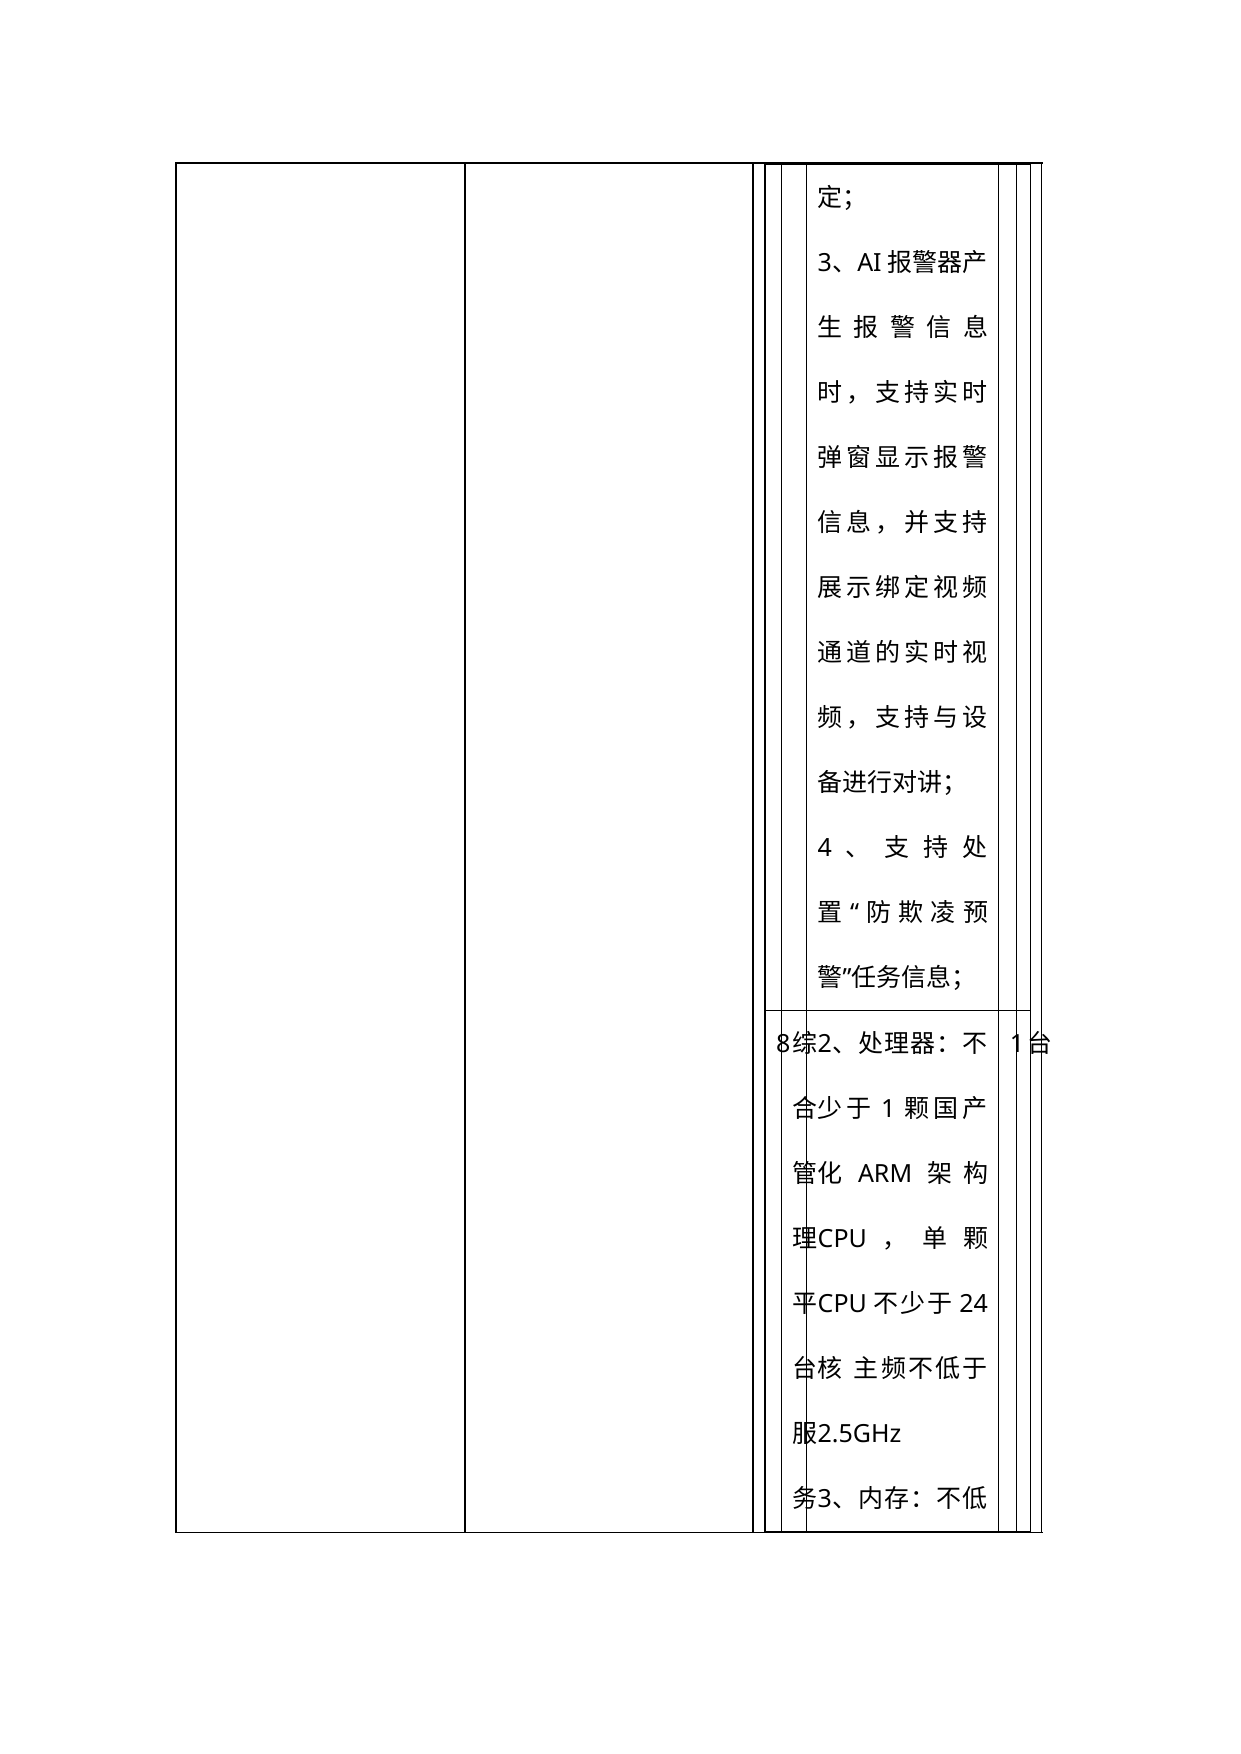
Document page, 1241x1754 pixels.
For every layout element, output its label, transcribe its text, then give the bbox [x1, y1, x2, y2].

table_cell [754, 164, 764, 1532]
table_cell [1017, 165, 1030, 1010]
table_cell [782, 165, 806, 1010]
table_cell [999, 165, 1016, 1010]
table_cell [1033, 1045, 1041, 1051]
table_cell 1 [177, 164, 464, 1532]
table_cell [766, 165, 781, 1010]
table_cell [999, 1011, 1016, 1531]
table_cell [766, 1011, 781, 1531]
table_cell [1031, 164, 1041, 1039]
table_cell ★ [466, 164, 752, 1532]
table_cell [782, 1011, 806, 1531]
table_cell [807, 165, 998, 1010]
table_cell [1031, 1053, 1041, 1532]
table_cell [807, 1011, 998, 1531]
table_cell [1017, 1011, 1030, 1531]
